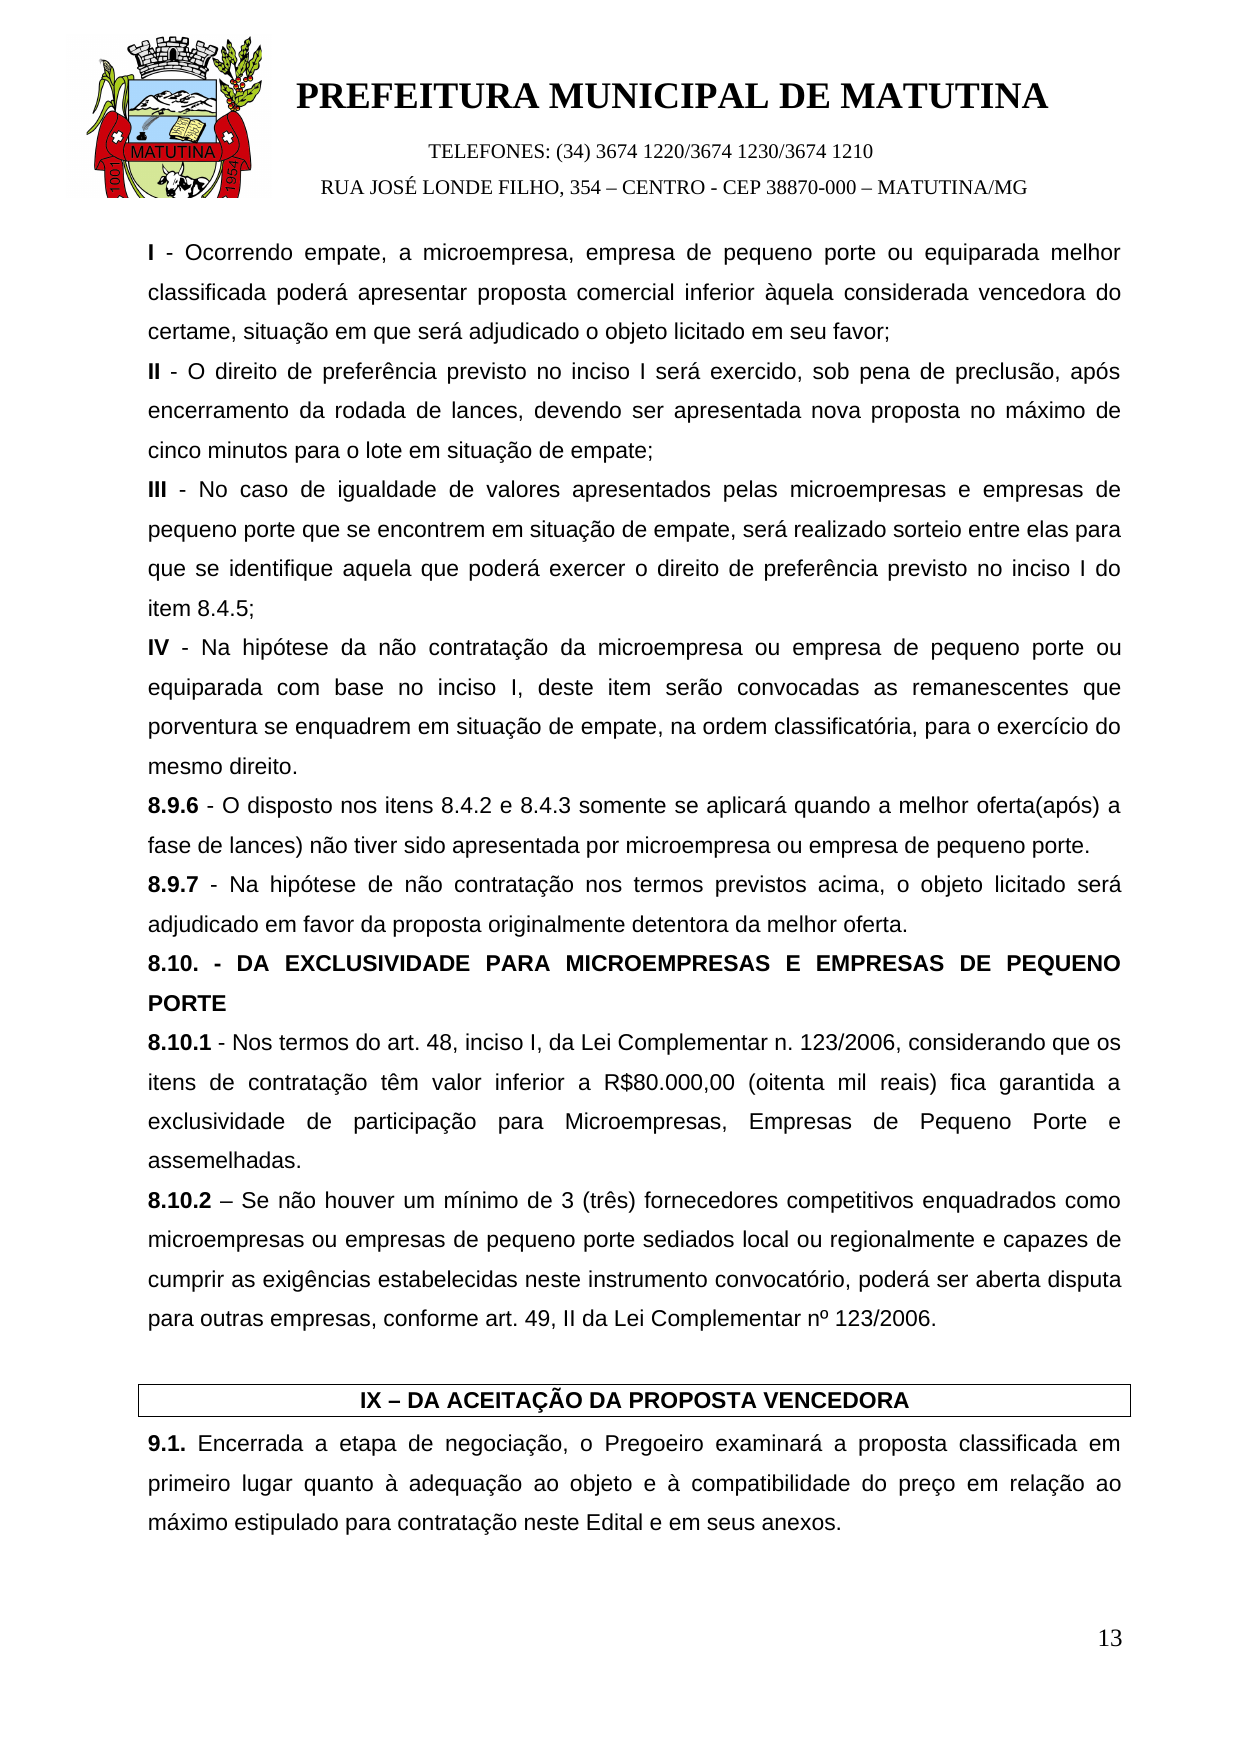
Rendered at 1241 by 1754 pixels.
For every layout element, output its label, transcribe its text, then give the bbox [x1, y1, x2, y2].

text 8.10. - DA EXCLUSIVIDADE PARA MICROEMPRESAS E EMPRESAS DE PEQUENO PORTE [148, 950, 1122, 1016]
text 8.10.2 – Se não houver um mínimo de 3 (três) fornecedores competitivos enquadrados como microempresas ou empresas de pequeno porte sediados local ou regionalmente e capazes de cumprir as exigências estabelecidas neste instrumento convocatório, poderá ser aberta disputa para outras empresas, conforme art. 49, II da Lei Complementar nº 123/2006. [148, 1187, 1122, 1332]
picture [65, 34, 272, 197]
text II - O direito de preferência previsto no inciso I será exercido, sob pena de preclusão, após encerramento da rodada de lances, devendo ser apresentada nova proposta no máximo de cinco minutos para o lote em situação de empate; [148, 358, 1122, 463]
text 9.1. Encerrada a etapa de negociação, o Pregoeiro examinará a proposta classificada em primeiro lugar quanto à adequação ao objeto e à compatibilidade do preço em relação ao máximo estipulado para contratação neste Edital e em seus anexos. [148, 1430, 1122, 1535]
text 8.9.7 - Na hipótese de não contratação nos termos previstos acima, o objeto licitado será adjudicado em favor da proposta originalmente detentora da melhor oferta. [148, 871, 1122, 937]
text IV - Na hipótese da não contratação da microempresa ou empresa de pequeno porte ou equiparada com base no inciso I, deste item serão convocadas as remanescentes que porventura se enquadrem em situação de empate, na ordem classificatória, para o exercício do mesmo direito. [148, 634, 1122, 779]
text III - No caso de igualdade de valores apresentados pelas microempresas e empresas de pequeno porte que se encontrem em situação de empate, será realizado sorteio entre elas para que se identifique aquela que poderá exercer o direito de preferência previsto no inciso I do item 8.4.5; [148, 476, 1122, 621]
text 8.10.1 - Nos termos do art. 48, inciso I, da Lei Complementar n. 123/2006, considerando que os itens de contratação têm valor inferior a R$80.000,00 (oitenta mil reais) fica garantida a exclusividade de participação para Microempresas, Empresas de Pequeno Porte e assemelhadas. [148, 1029, 1122, 1174]
text 8.9.6 - O disposto nos itens 8.4.2 e 8.4.3 somente se aplicará quando a melhor oferta(após) a fase de lances) não tiver sido apresentada por microempresa ou empresa de pequeno porte. [148, 792, 1122, 858]
text IX – DA ACEITAÇÃO DA PROPOSTA VENCEDORA [139, 1385, 1130, 1416]
text I - Ocorrendo empate, a microempresa, empresa de pequeno porte ou equiparada melhor classificada poderá apresentar proposta comercial inferior àquela considerada vencedora do certame, situação em que será adjudicado o objeto licitado em seu favor; [148, 239, 1122, 345]
